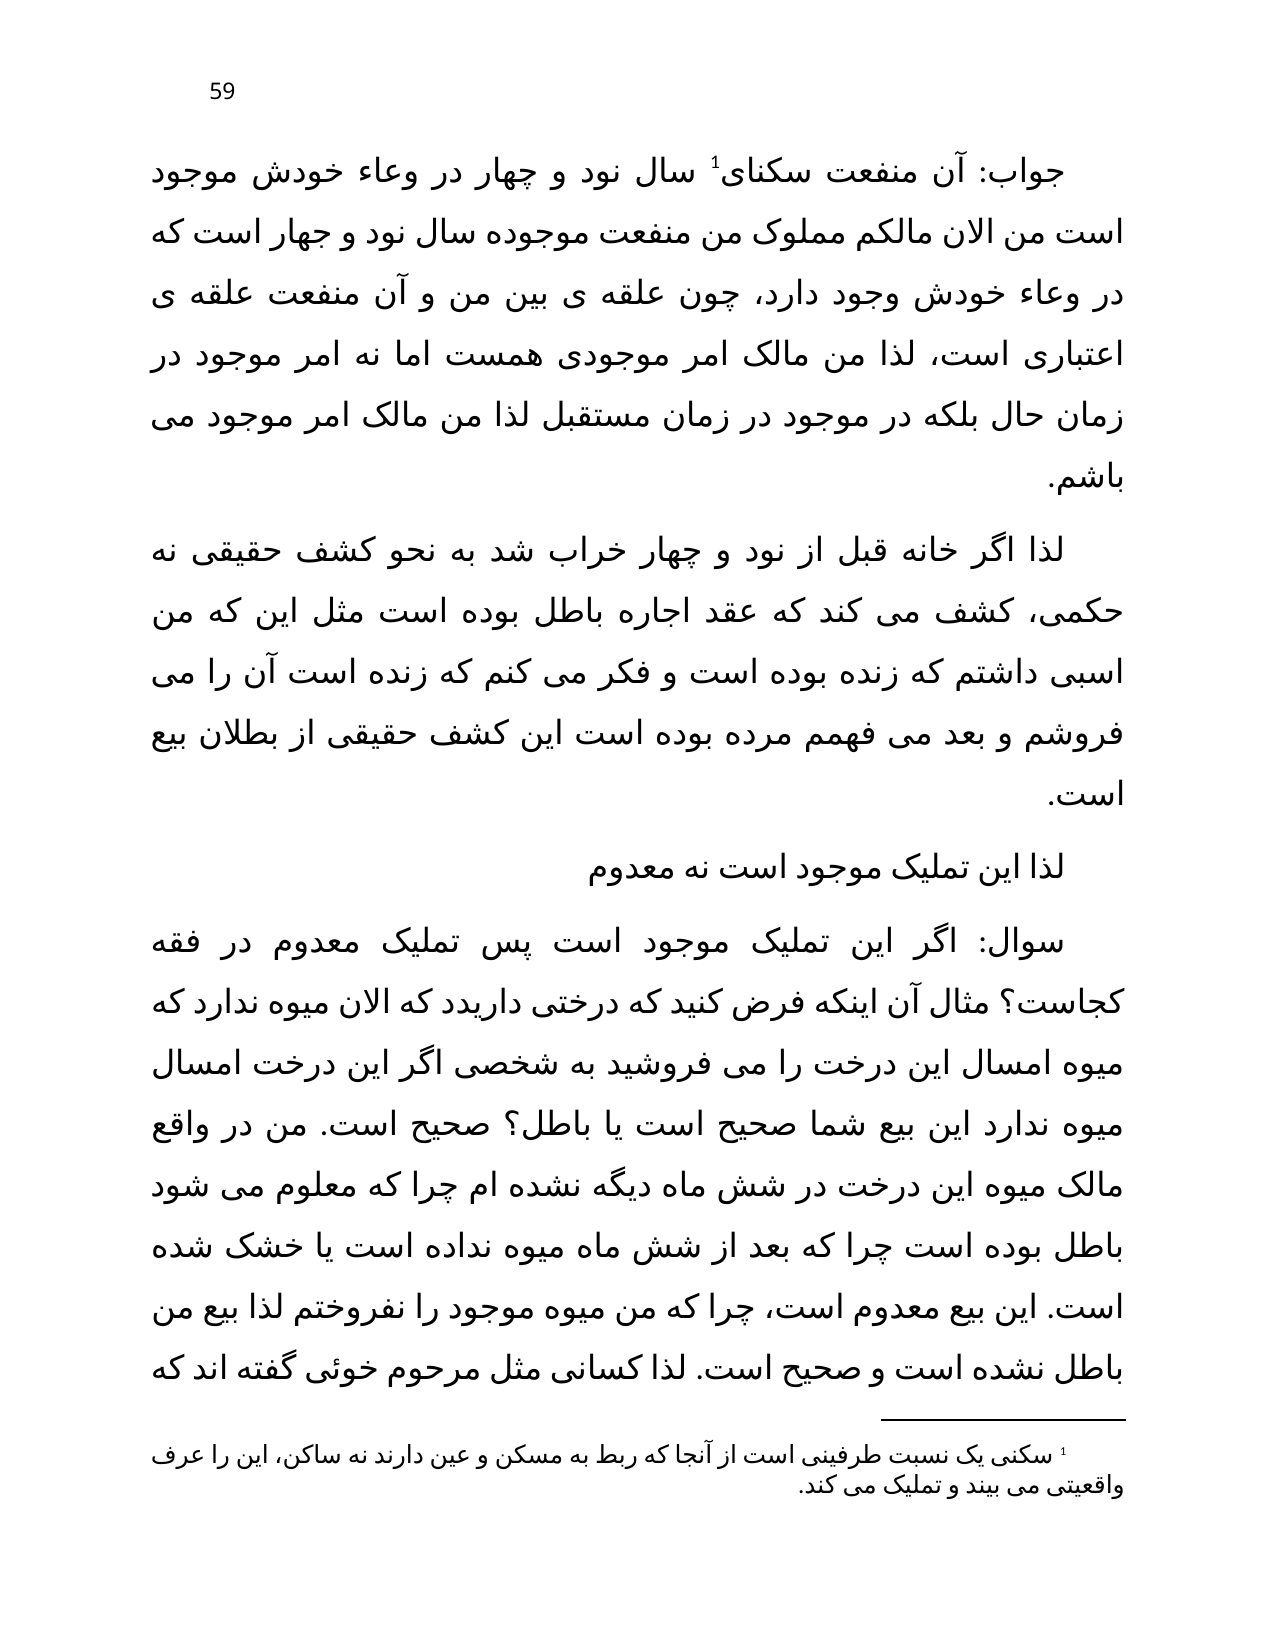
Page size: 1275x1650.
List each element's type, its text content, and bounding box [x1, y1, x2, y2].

text لذا اگر خانه قبل از نود و چهار خراب شد به نحو کشف حقیقی نه حکمی، کشف می کند که عقد اجاره باطل بوده است مثل این که من اسبی داشتم که زنده بوده است و فکر می کنم که زنده است آن را می فروشم و بعد می فهمم مرده بوده است این کشف حقیقی از بطلان بیع است. [150, 529, 1125, 814]
text جواب: آن منفعت سکنای سال نود و چهار در وعاء خودش موجود است من الان مالکم مملوک من منفعت موجوده سال نود و جهار است که در وعاء خودش وجود دارد، چون علقه ی بین من و آن منفعت علقه ی اعتباری است، لذا من مالک امر موجودی همست اما نه امر موجود در زمان حال بلکه در موجود در زمان مستقبل لذا من مالک امر موجود می باشم. [150, 150, 1125, 496]
text لذا این تملیک موجود است نه معدوم [150, 846, 1125, 887]
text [150, 920, 1125, 1388]
